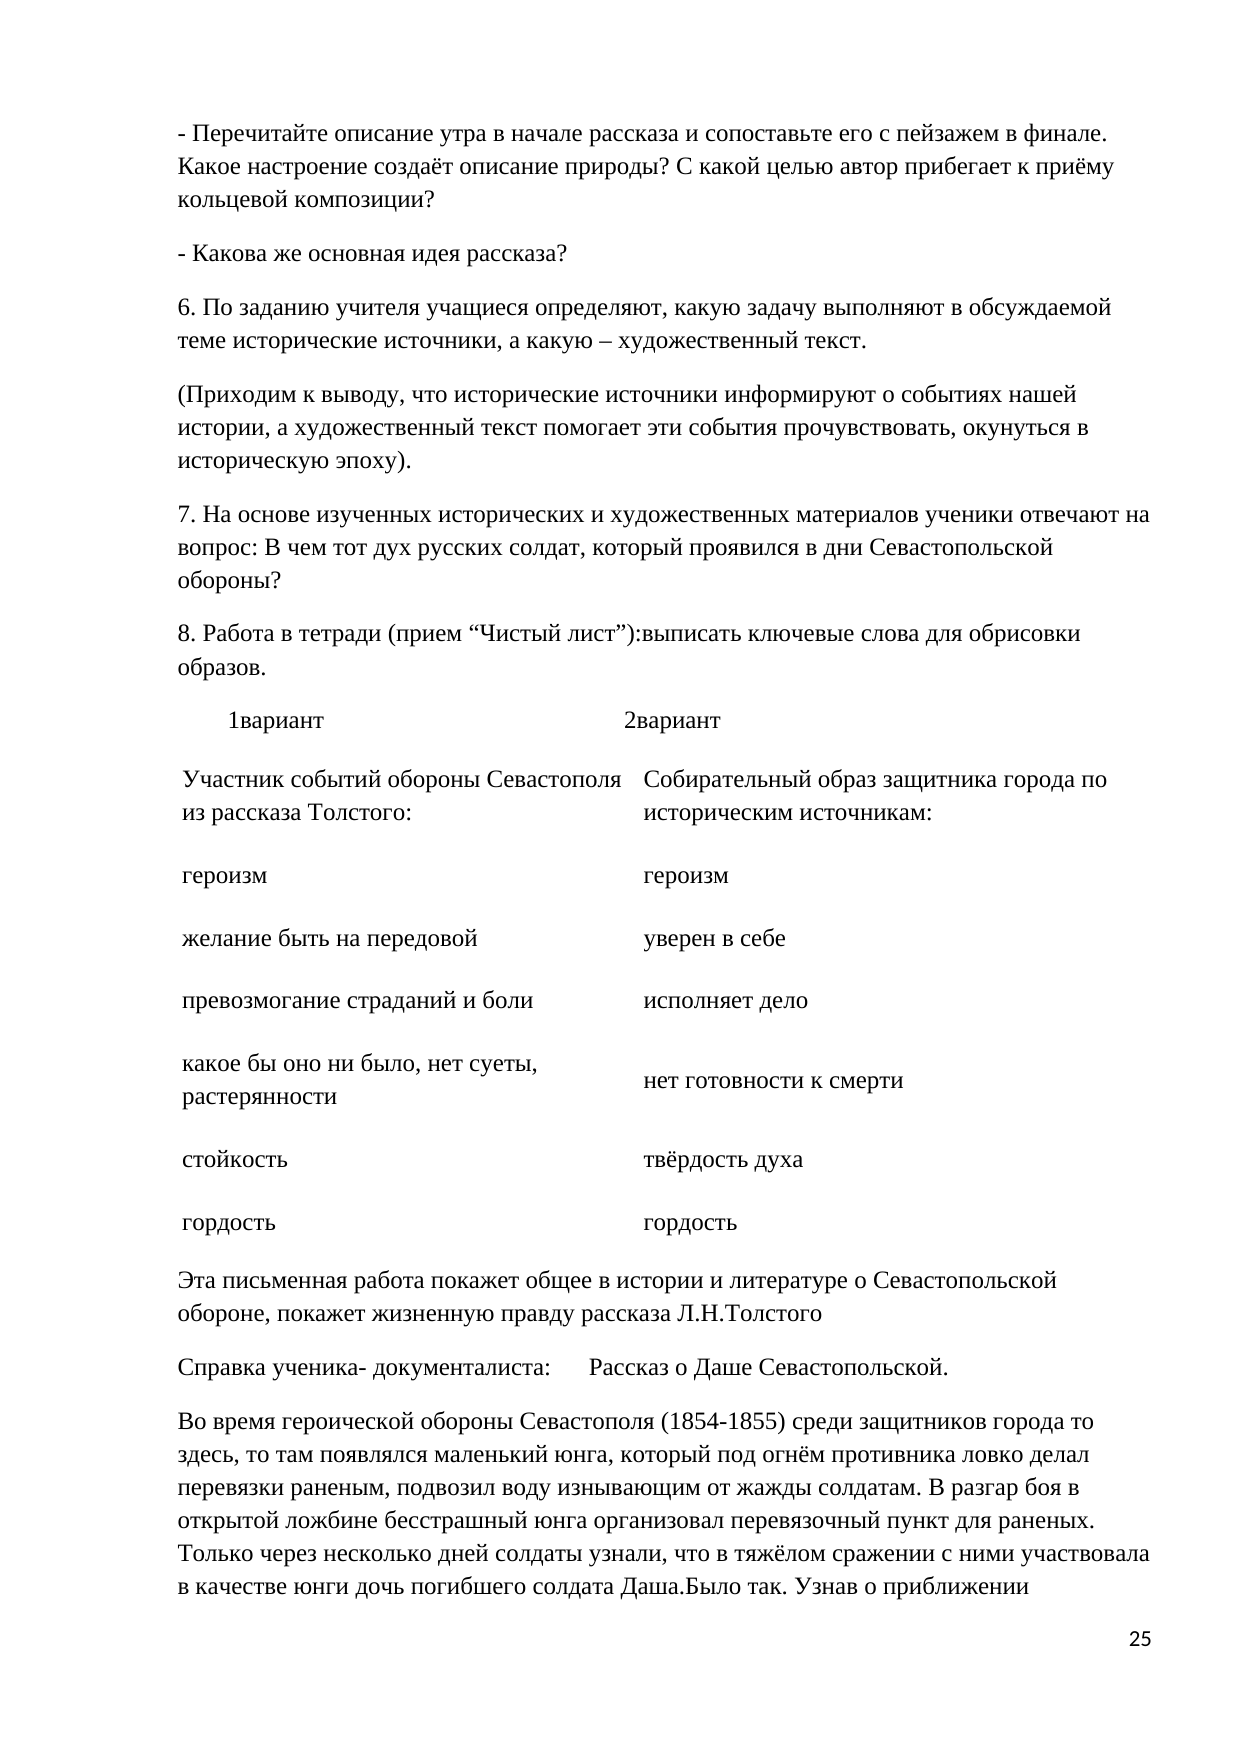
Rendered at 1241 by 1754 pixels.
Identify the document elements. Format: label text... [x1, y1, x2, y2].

table_cell какое бы оно ни было, нет суеты, растерянности [177, 1044, 639, 1139]
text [177, 1406, 1152, 1599]
table_cell гордость [639, 1202, 1152, 1265]
table_cell нет готовности к смерти [639, 1044, 1152, 1139]
text (Приходим к выводу, что исторические источники информируют о событиях нашей истории, а художественный текст помогает эти события прочувствовать, окунуться в историческую эпоху). [177, 379, 1152, 473]
table_cell стойкость [177, 1139, 639, 1202]
text 6. По заданию учителя учащиеся определяют, какую задачу выполняют в обсуждаемой теме исторические источники, а какую – художественный текст. [177, 292, 1152, 354]
text - Перечитайте описание утра в начале рассказа и сопоставьте его с пейзажем в финале. Какое настроение создаёт описание природы? С какой целью автор прибегает к приёму кольцевой композиции? [177, 118, 1152, 213]
table_cell желание быть на передовой [177, 918, 639, 981]
text 1вариант 2вариант [177, 705, 1152, 734]
table_cell исполняет дело [639, 981, 1152, 1043]
text - Какова же основная идея рассказа? [177, 238, 1152, 267]
table_header Участник событий обороны Севастополя из рассказа Толстого: [177, 759, 639, 855]
text 7. На основе изученных исторических и художественных материалов ученики отвечают на вопрос: В чем тот дух русских солдат, который проявился в дни Севастопольской обороны? [177, 499, 1152, 593]
table_cell героизм [177, 855, 639, 918]
text Справка ученика- документалиста: Рассказ о Даше Севастопольской. [177, 1352, 1152, 1381]
table_cell героизм [639, 855, 1152, 918]
text Эта письменная работа покажет общее в истории и литературе о Севастопольской обороне, покажет жизненную правду рассказа Л.Н.Толстого [177, 1265, 1152, 1327]
table_cell твёрдость духа [639, 1139, 1152, 1202]
table_header Собирательный образ защитника города по историческим источникам: [639, 759, 1152, 855]
table_cell гордость [177, 1202, 639, 1265]
table_cell уверен в себе [639, 918, 1152, 981]
table_cell превозмогание страданий и боли [177, 981, 639, 1043]
text 8. Работа в тетради (прием “Чистый лист”):выписать ключевые слова для обрисовки образов. [177, 618, 1152, 680]
